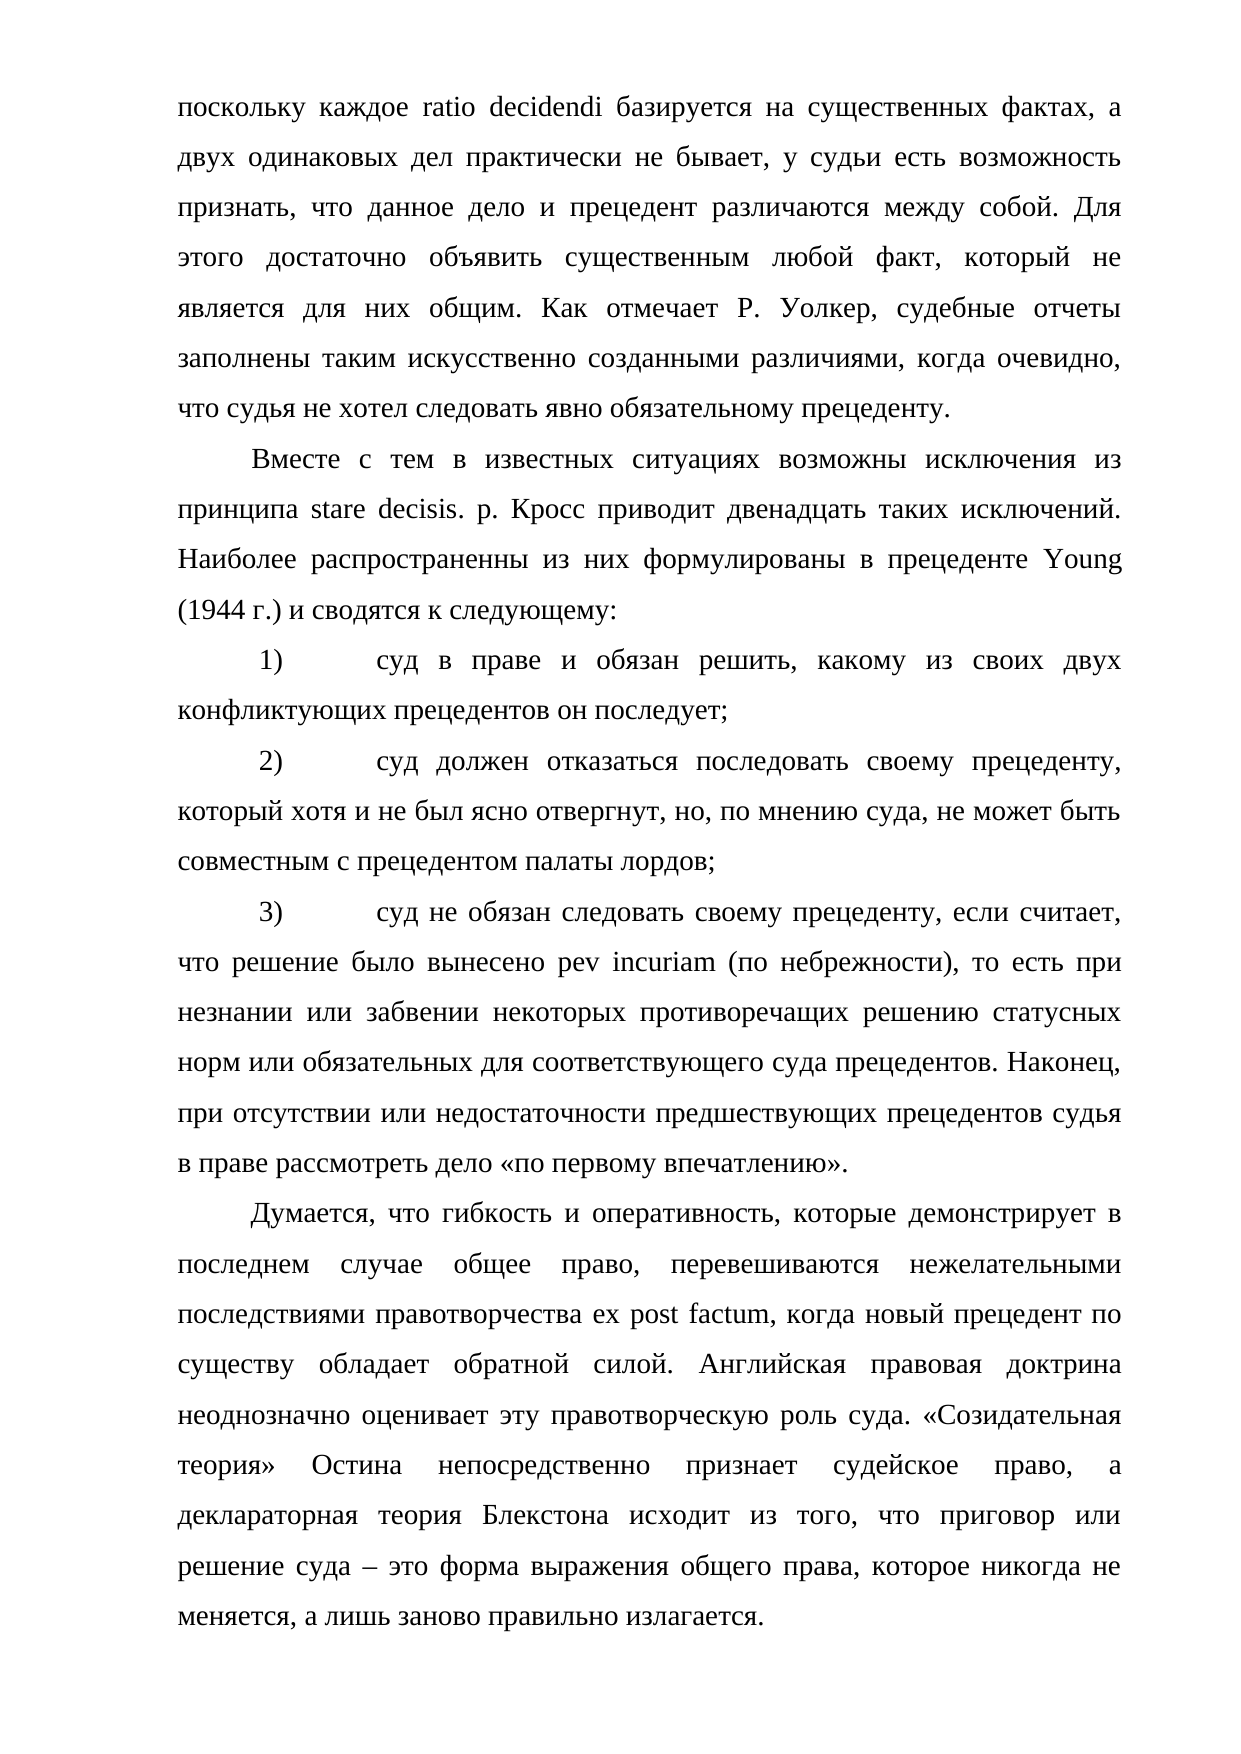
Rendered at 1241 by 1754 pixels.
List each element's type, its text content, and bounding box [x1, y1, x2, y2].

list суд не обязан следовать своему прецеденту, если считает, что решение было вынесено pev incuriam (по небрежности), то есть при незнании или забвении некоторых противоречащих решению статусных норм или обязательных для соответствующего суда прецедентов. Наконец, при отсутствии или недостаточности предшествующих прецедентов судья в праве рассмотреть дело «по первому впечатлению». [177, 894, 1122, 1179]
text Вместе с тем в известных ситуациях возможны исключения из принципа stare decisis. р. Кросс приводит двенадцать таких исключений. Наиболее распространенны из них формулированы в прецеденте Young (1944 г.) и сводятся к следующему: [177, 441, 1122, 625]
text Думается, что гибкость и оперативность, которые демонстрирует в последнем случае общее право, перевешиваются нежелательными последствиями правотворчества ex post factum, когда новый прецедент по существу обладает обратной силой. Английская правовая доктрина неоднозначно оценивает эту правотворческую роль суда. «Созидательная теория» Остина непосредственно признает судейское право, а деклараторная теория Блекстона исходит из того, что приговор или решение суда – это форма выражения общего права, которое никогда не меняется, а лишь заново правильно излагается. [177, 1196, 1122, 1632]
list суд должен отказаться последовать своему прецеденту, который хотя и не был ясно отвергнут, но, по мнению суда, не может быть совместным с прецедентом палаты лордов; [177, 743, 1122, 877]
list суд в праве и обязан решить, какому из своих двух конфликтующих прецедентов он последует; [177, 642, 1122, 726]
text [177, 89, 1122, 424]
